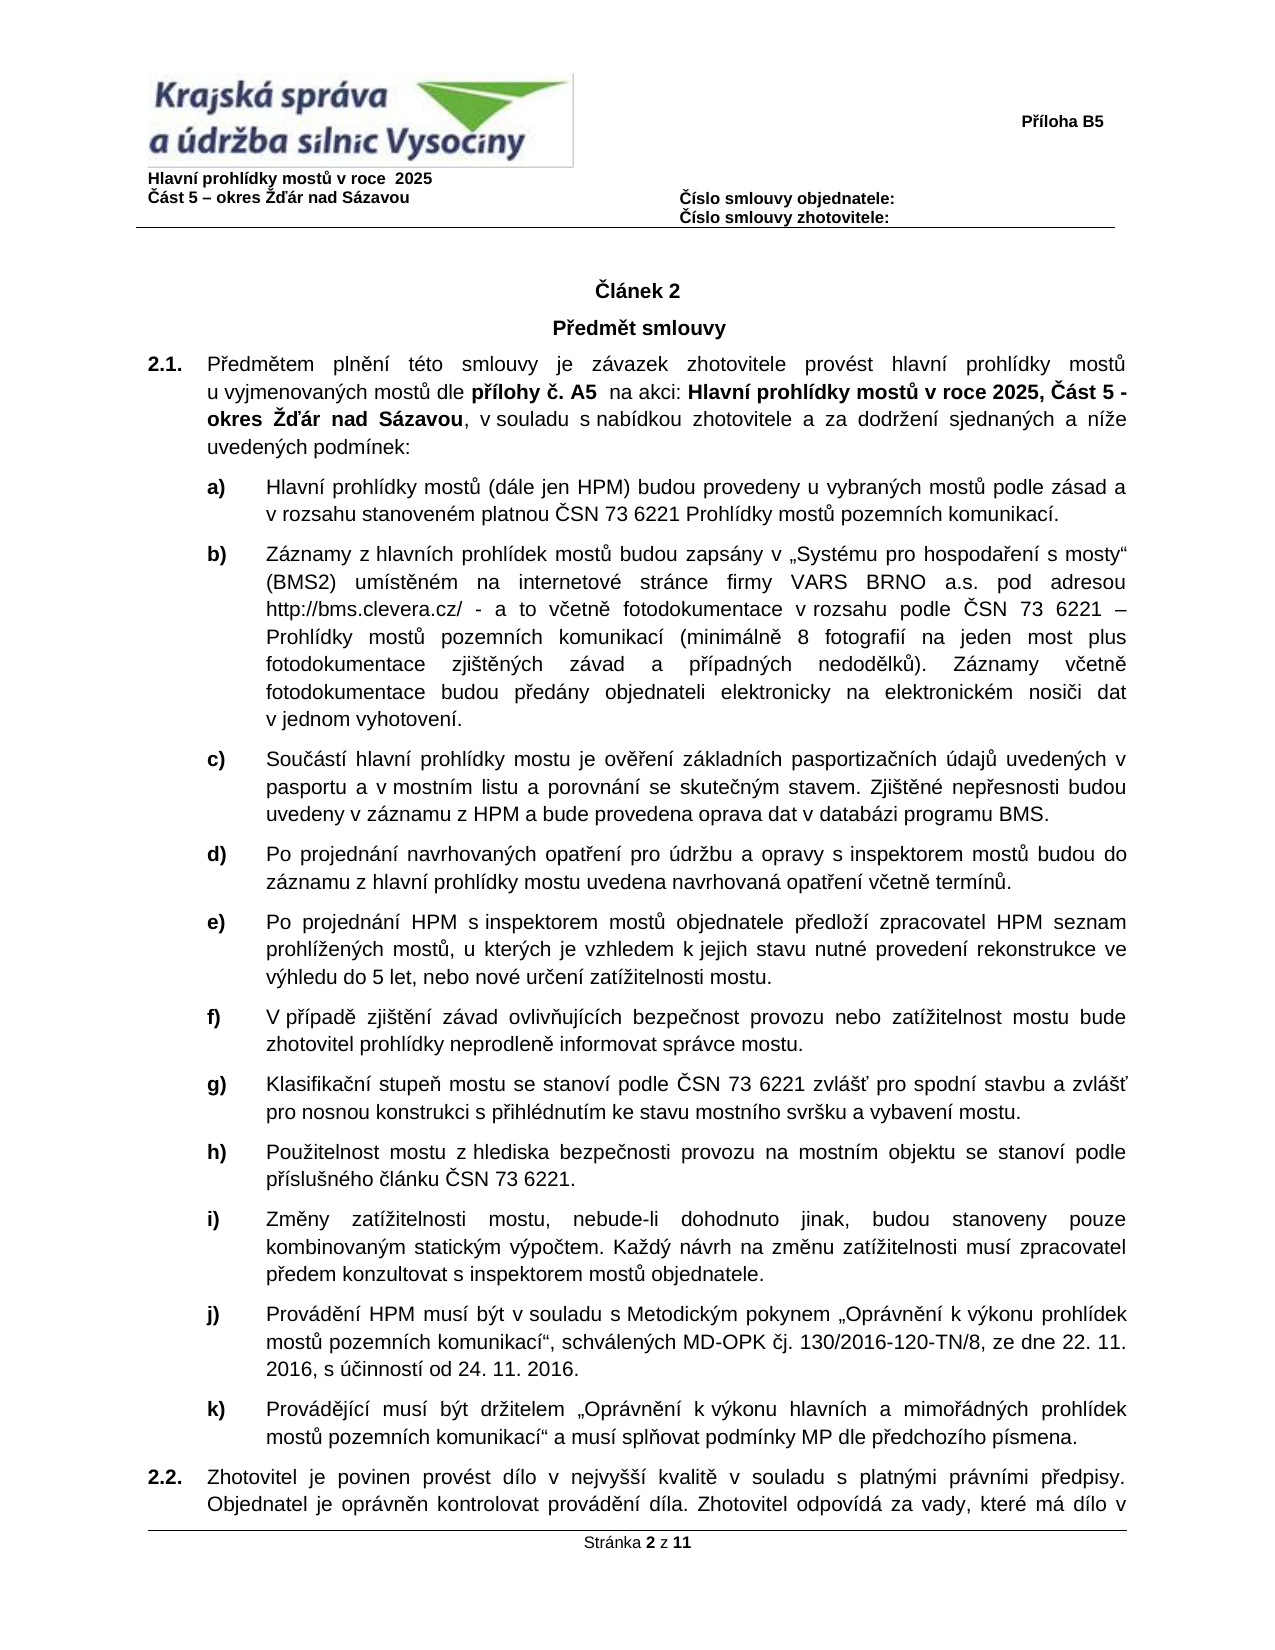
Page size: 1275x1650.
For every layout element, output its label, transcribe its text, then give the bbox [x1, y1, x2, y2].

list Záznamy z hlavních prohlídek mostů budou zapsány v „Systému pro hospodaření s mosty“ (BMS2) umístěném na internetové stránce firmy VARS BRNO a.s. pod adresou http://bms.clevera.cz/ - a to včetně fotodokumentace v rozsahu podle ČSN 73 6221 – Prohlídky mostů pozemních komunikací (minimálně 8 fotografií na jeden most plus fotodokumentace zjištěných závad a případných nedodělků). Záznamy včetně fotodokumentace budou předány objednateli elektronicky na elektronickém nosiči dat v jednom vyhotovení. [207, 542, 1127, 731]
list Hlavní prohlídky mostů (dále jen HPM) budou provedeny u vybraných mostů podle zásad a v rozsahu stanoveném platnou ČSN 73 6221 Prohlídky mostů pozemních komunikací. [207, 474, 1127, 526]
list Předmět smlouvy [148, 316, 1131, 339]
list Provádějící musí být držitelem „Oprávnění k výkonu hlavních a mimořádných prohlídek mostů pozemních komunikací“ a musí splňovat podmínky MP dle předchozího písmena. [207, 1397, 1127, 1448]
list Klasifikační stupeň mostu se stanoví podle ČSN 73 6221 zvlášť pro spodní stavbu a zvlášť pro nosnou konstrukci s přihlédnutím ke stavu mostního svršku a vybavení mostu. [207, 1072, 1127, 1123]
list Součástí hlavní prohlídky mostu je ověření základních pasportizačních údajů uvedených v pasportu a v mostním listu a porovnání se skutečným stavem. Zjištěné nepřesnosti budou uvedeny v záznamu z HPM a bude provedena oprava dat v databázi programu BMS. [207, 747, 1127, 826]
list Po projednání navrhovaných opatření pro údržbu a opravy s inspektorem mostů budou do záznamu z hlavní prohlídky mostu uvedena navrhovaná opatření včetně termínů. [207, 842, 1127, 893]
list Změny zatížitelnosti mostu, nebude-li dohodnuto jinak, budou stanoveny pouze kombinovaným statickým výpočtem. Každý návrh na změnu zatížitelnosti musí zpracovatel předem konzultovat s inspektorem mostů objednatele. [207, 1207, 1127, 1286]
picture [147, 73, 575, 169]
list Předmětem plnění této smlouvy je závazek zhotovitele provést hlavní prohlídky mostů u vyjmenovaných mostů dle přílohy č. A5 na akci: Hlavní prohlídky mostů v roce 2025, Část 5 - okres Žďár nad Sázavou, v souladu s nabídkou zhotovitele a za dodržení sjednaných a níže uvedených podmínek: [148, 352, 1127, 458]
list Použitelnost mostu z hlediska bezpečnosti provozu na mostním objektu se stanoví podle příslušného článku ČSN 73 6221. [207, 1139, 1127, 1191]
text Článek 2 [148, 279, 1127, 303]
list V případě zjištění závad ovlivňujících bezpečnost provozu nebo zatížitelnost mostu bude zhotovitel prohlídky neprodleně informovat správce mostu. [207, 1004, 1127, 1056]
list Provádění HPM musí být v souladu s Metodickým pokynem „Oprávnění k výkonu prohlídek mostů pozemních komunikací“, schválených MD-OPK čj. 130/2016-120-TN/8, ze dne 22. 11. 2016, s účinností od 24. 11. 2016. [207, 1302, 1127, 1381]
list Po projednání HPM s inspektorem mostů objednatele předloží zpracovatel HPM seznam prohlížených mostů, u kterých je vzhledem k jejich stavu nutné provedení rekonstrukce ve výhledu do 5 let, nebo nové určení zatížitelnosti mostu. [207, 909, 1127, 988]
